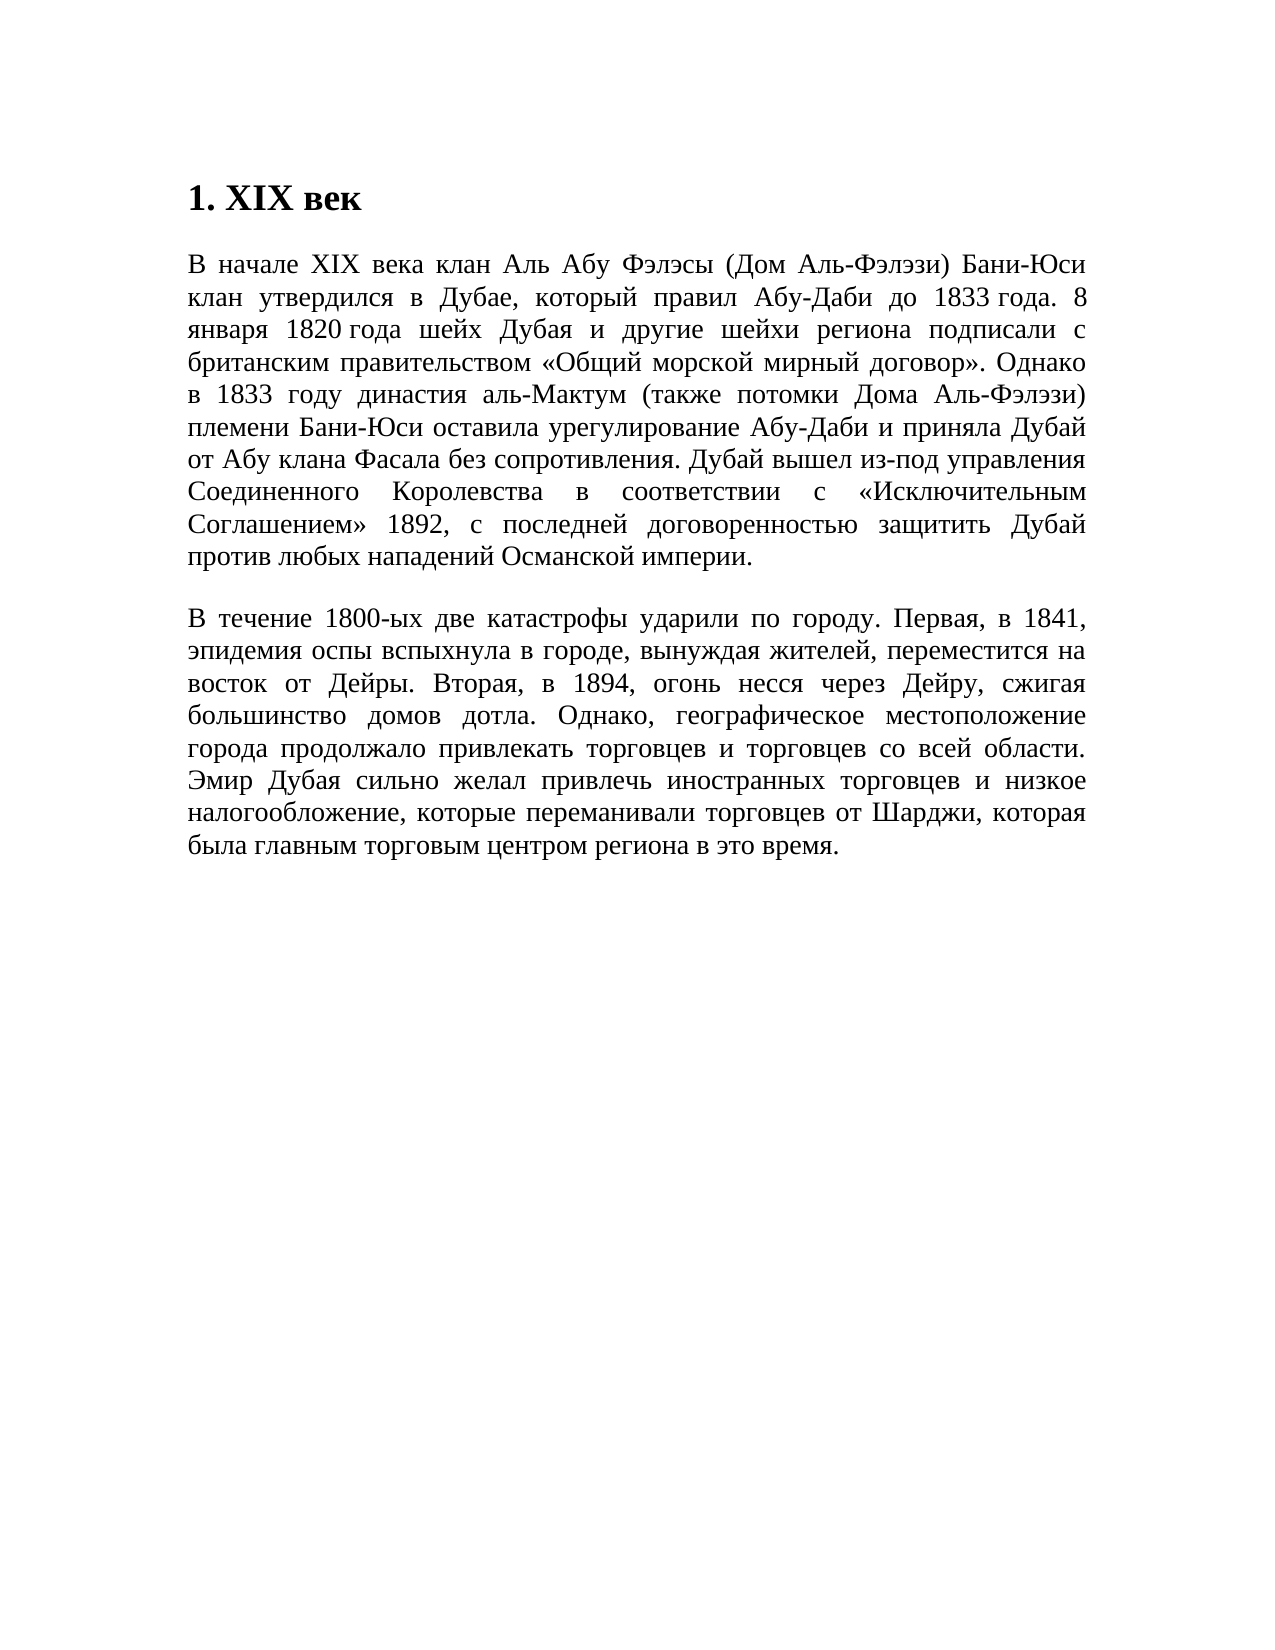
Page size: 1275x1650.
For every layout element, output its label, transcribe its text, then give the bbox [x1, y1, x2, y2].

list 1. XIX век [187, 175, 1087, 218]
text В течение 1800-ых две катастрофы ударили по городу. Первая, в 1841, эпидемия оспы вспыхнула в городе, вынуждая жителей, переместится на восток от Дейры. Вторая, в 1894, огонь несся через Дейру, сжигая большинство домов дотла. Однако, географическое местоположение города продолжало привлекать торговцев и торговцев со всей области. Эмир Дубая сильно желал привлечь иностранных торговцев и низкое налогообложение, которые переманивали торговцев от Шарджи, которая была главным торговым центром региона в это время. [187, 601, 1087, 860]
text В начале XIX века клан Аль Абу Фэлэсы (Дом Аль-Фэлэзи) Бани-Юси клан утвердился в Дубае, который правил Абу-Даби до 1833 года. 8 января 1820 года шейх Дубая и другие шейхи региона подписали с британским правительством «Общий морской мирный договор». Однако в 1833 году династия аль-Мактум (также потомки Дома Аль-Фэлэзи) племени Бани-Юси оставила урегулирование Абу-Даби и приняла Дубай от Абу клана Фасала без сопротивления. Дубай вышел из-под управления Соединенного Королевства в соответствии с «Исключительным Соглашением» 1892, с последней договоренностью защитить Дубай против любых нападений Османской империи. [187, 248, 1087, 572]
